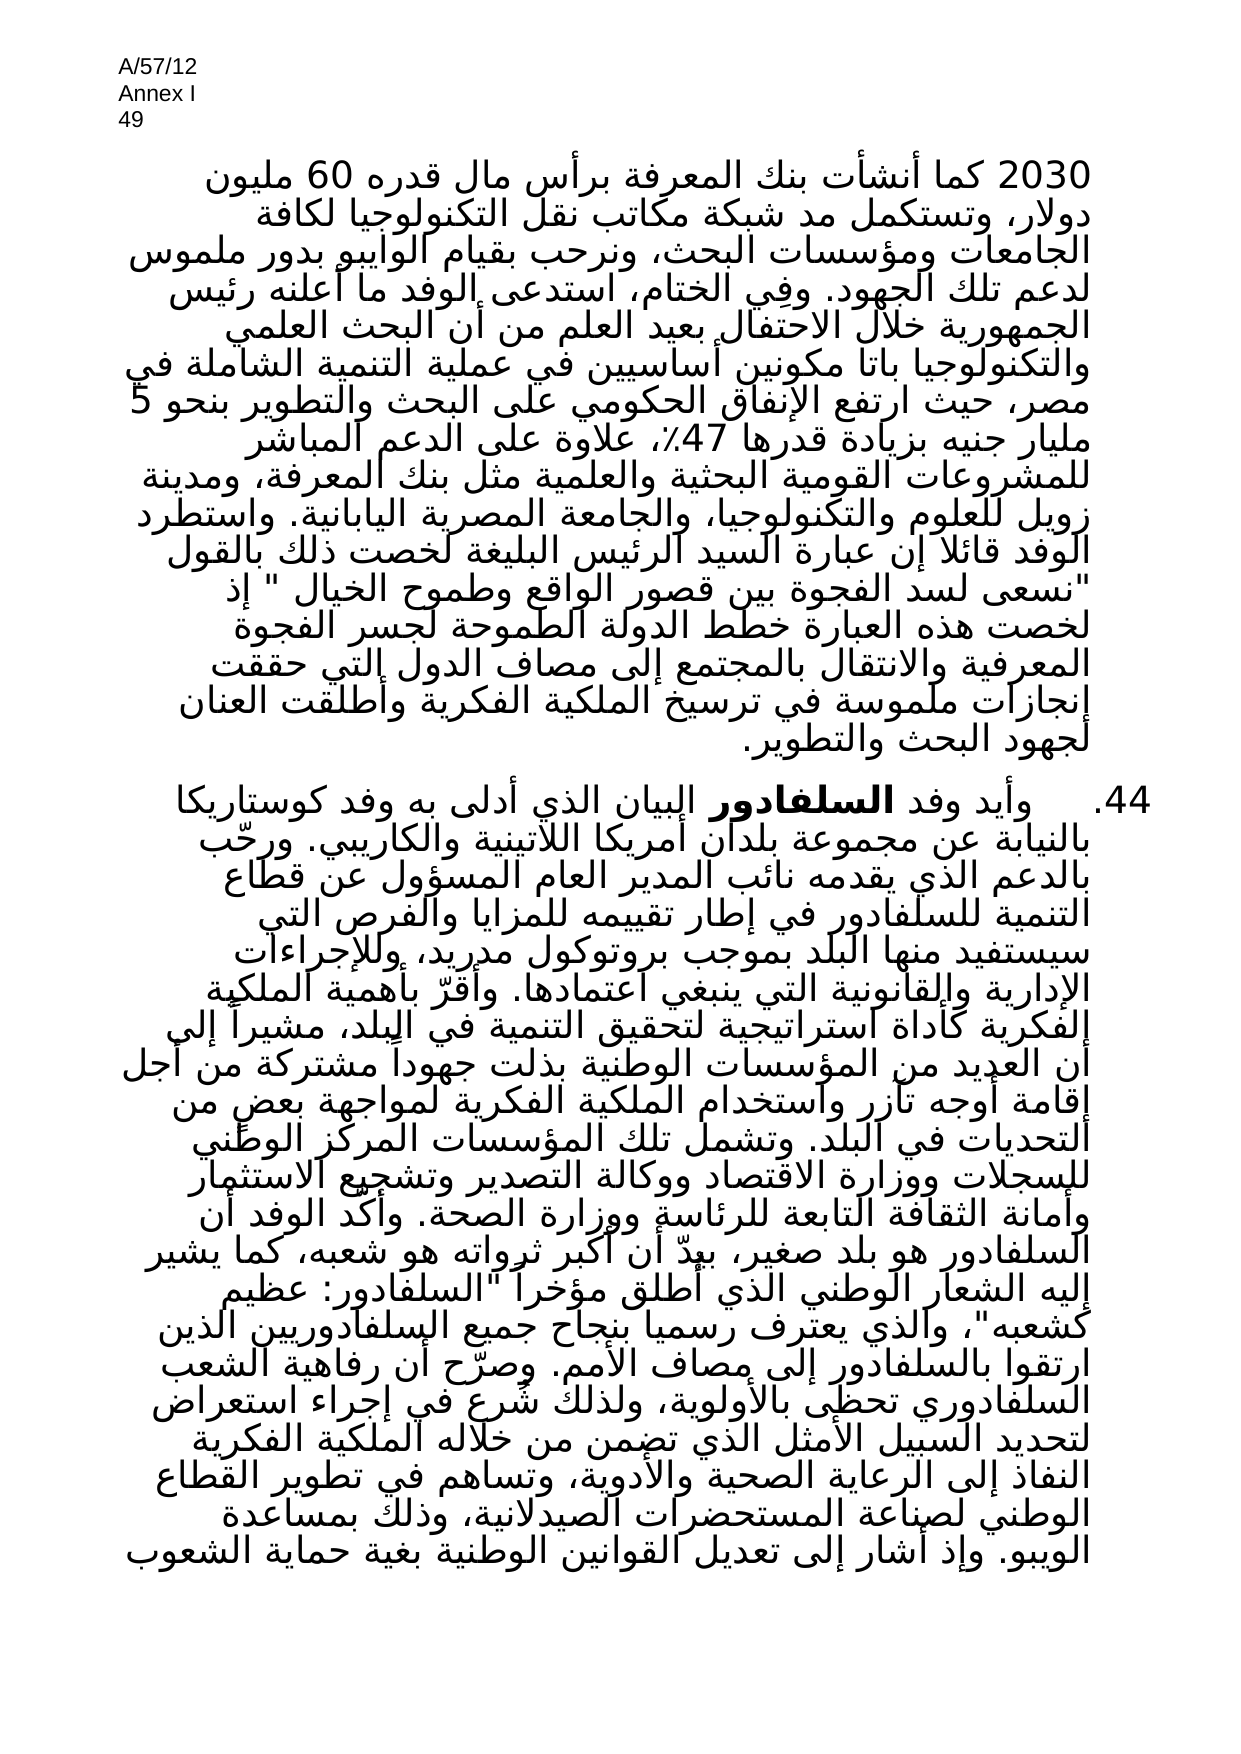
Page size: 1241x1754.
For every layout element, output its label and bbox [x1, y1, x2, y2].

text [118, 783, 1092, 1571]
text [118, 158, 1092, 758]
